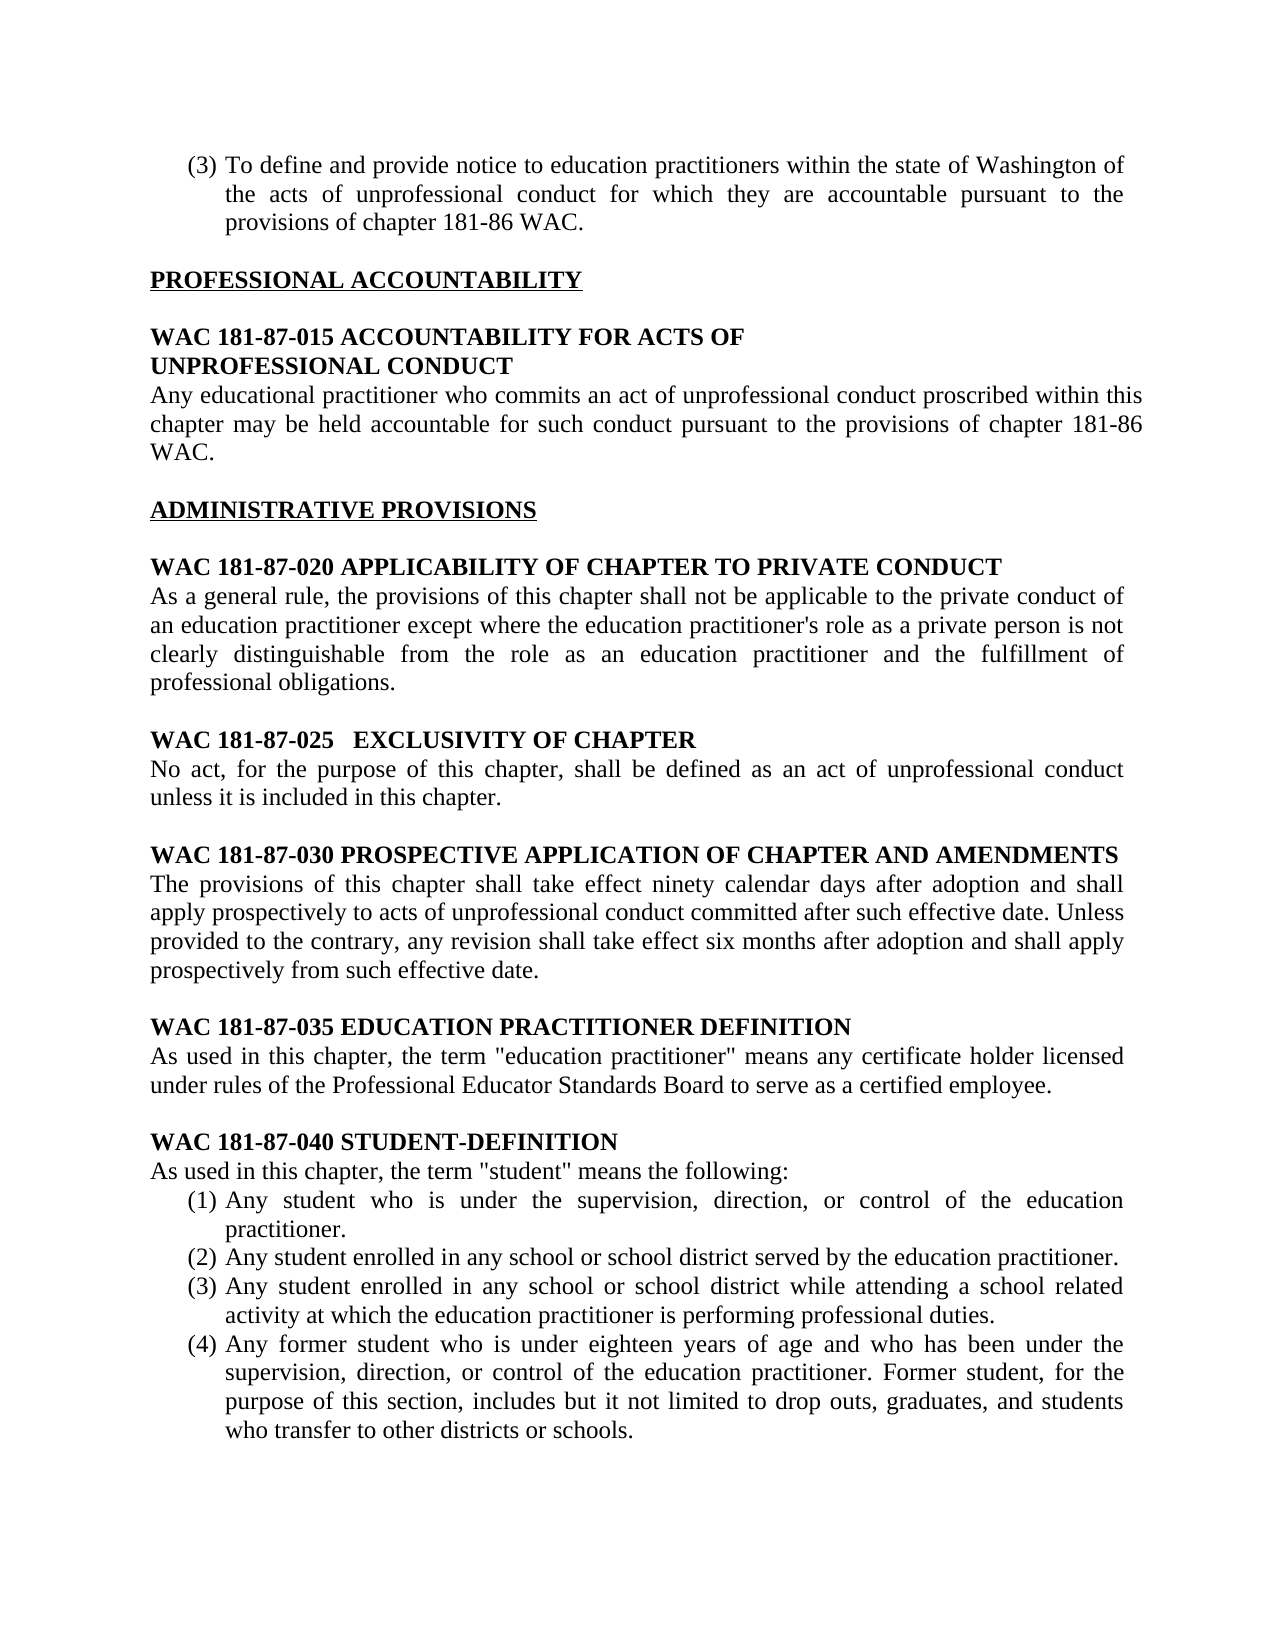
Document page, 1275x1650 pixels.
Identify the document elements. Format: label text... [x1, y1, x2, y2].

list Any student enrolled in any school or school district served by the education practitioner. [187, 1242, 1125, 1271]
text PROFESSIONAL ACCOUNTABILITY [150, 265, 1125, 294]
text WAC 181-87-015 Accountability for acts of [150, 322, 1144, 351]
text WAC 181-87-035 Education practitioner Definition [150, 1012, 1125, 1041]
text WAC 181-87-020 APPLICABILITY of chapter to private conduct [150, 552, 1125, 581]
text WAC 181-87-040 Student-Definition [150, 1127, 1125, 1156]
text Any educational practitioner who commits an act of unprofessional conduct proscribed within this chapter may be held accountable for such conduct pursuant to the provisions of chapter 181-86 WAC. [150, 380, 1144, 466]
list Any former student who is under eighteen years of age and who has been under the supervision, direction, or control of the education practitioner. Former student, for the purpose of this section, includes but it not limited to drop outs, graduates, and students who transfer to other districts or schools. [187, 1329, 1125, 1444]
text WAC 181-87-030 Prospective application of chapter AND AMENDMENTS [150, 840, 1125, 869]
list Any student who is under the supervision, direction, or control of the education practitioner. [187, 1185, 1125, 1242]
text WAC 181-87-025 Exclusivity of chapter [150, 725, 1125, 754]
text unprofessional conduct [150, 351, 1144, 380]
text As a general rule, the provisions of this chapter shall not be applicable to the private conduct of an education practitioner except where the education practitioner's role as a private person is not clearly distinguishable from the role as an education practitioner and the fulfillment of professional obligations. [150, 581, 1125, 696]
text As used in this chapter, the term "student" means the following: [150, 1156, 1125, 1185]
text The provisions of this chapter shall take effect ninety calendar days after adoption and shall apply prospectively to acts of unprofessional conduct committed after such effective date. Unless provided to the contrary, any revision shall take effect six months after adoption and shall apply prospectively from such effective date. [150, 869, 1125, 984]
list To define and provide notice to education practitioners within the state of Washington of the acts of unprofessional conduct for which they are accountable pursuant to the provisions of chapter 181-86 WAC. [187, 150, 1125, 236]
list Any student enrolled in any school or school district while attending a school related activity at which the education practitioner is performing professional duties. [187, 1271, 1125, 1329]
text As used in this chapter, the term "education practitioner" means any certificate holder licensed under rules of the Professional Educator Standards Board to serve as a certified employee. [150, 1041, 1125, 1099]
text No act, for the purpose of this chapter, shall be defined as an act of unprofessional conduct unless it is included in this chapter. [150, 754, 1125, 811]
text ADMINISTRATIVE PROVISIONS [150, 495, 1125, 524]
